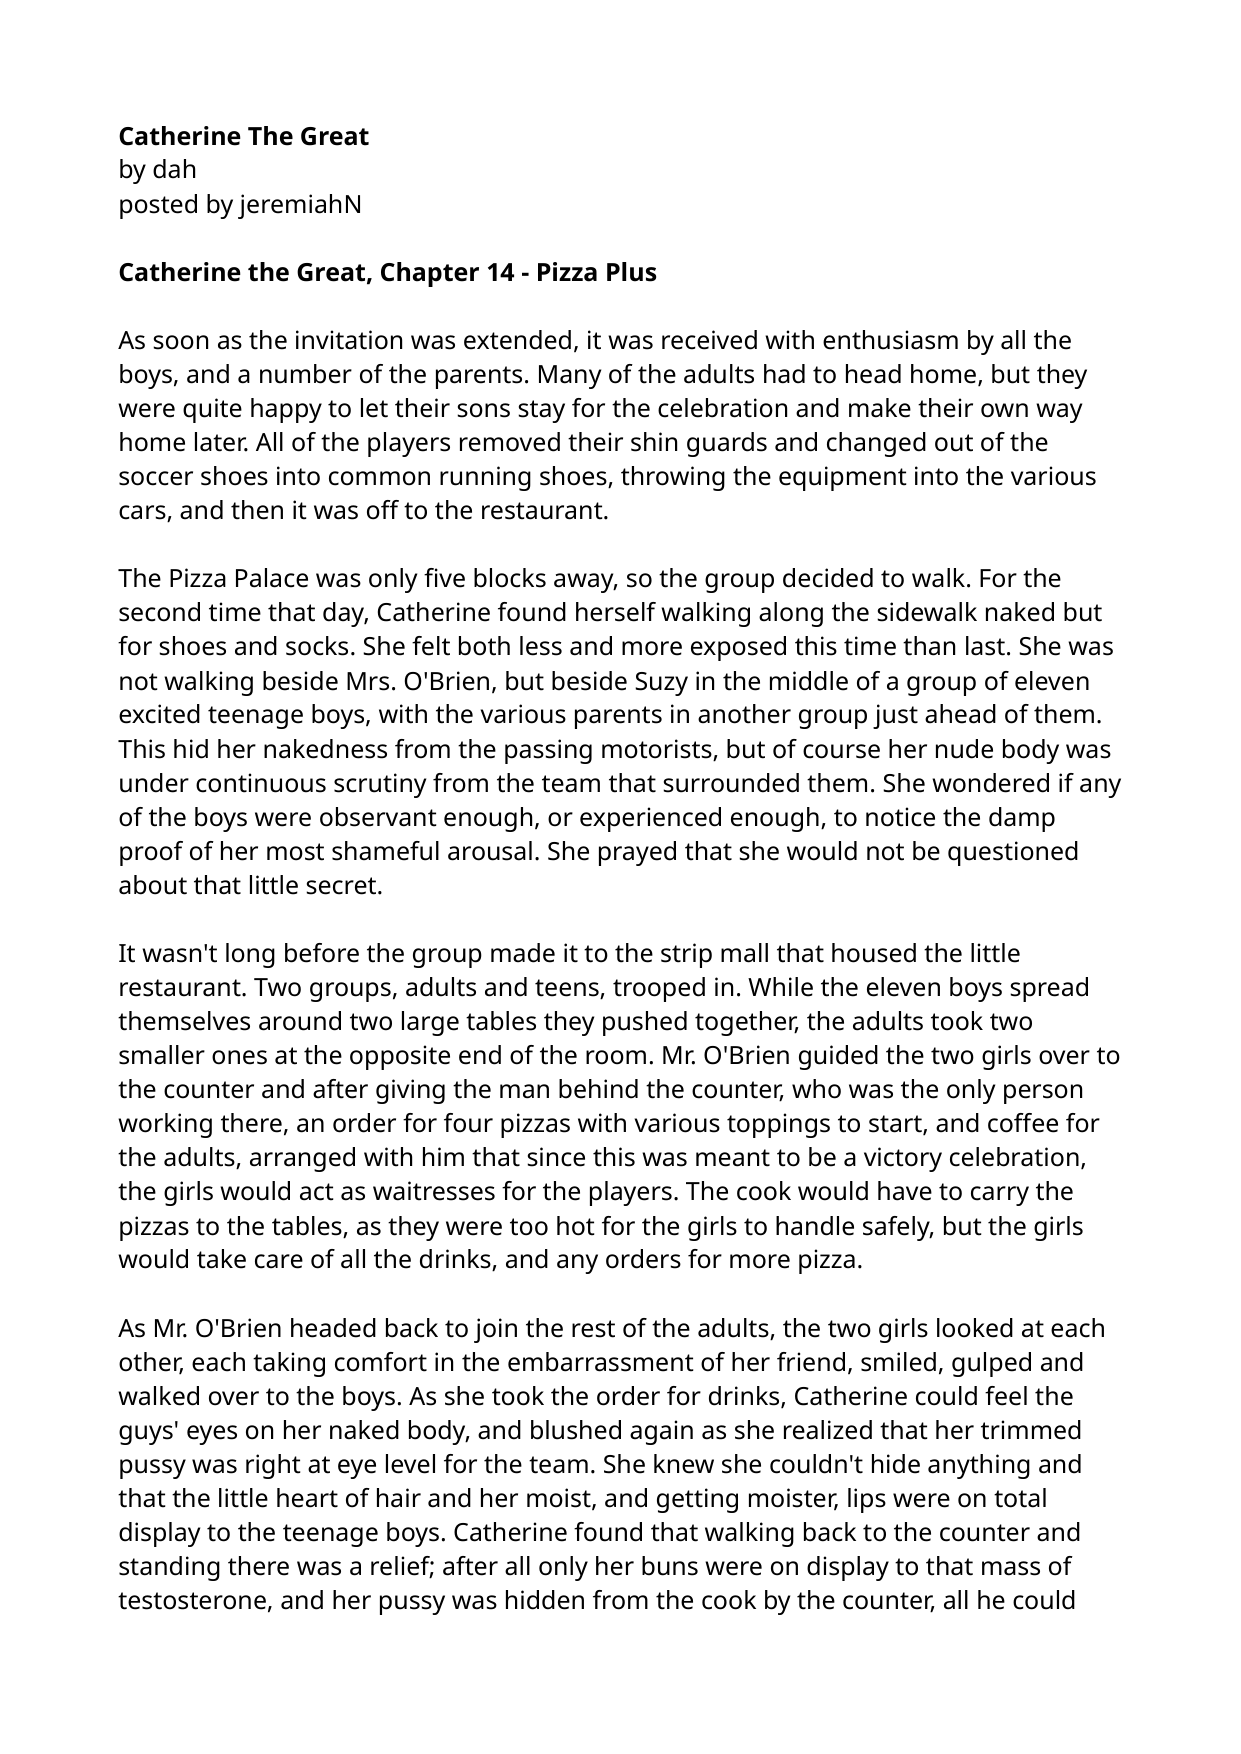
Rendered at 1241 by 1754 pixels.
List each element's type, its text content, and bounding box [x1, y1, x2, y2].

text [118, 1310, 1122, 1617]
text The Pizza Palace was only five blocks away, so the group decided to walk. For the second time that day, Catherine found herself walking along the sidewalk naked but for shoes and socks. She felt both less and more exposed this time than last. She was not walking beside Mrs. O'Brien, but beside Suzy in the middle of a group of eleven excited teenage boys, with the various parents in another group just ahead of them. This hid her nakedness from the passing motorists, but of course her nude body was under continuous scrutiny from the team that surrounded them. She wondered if any of the boys were observant enough, or experienced enough, to notice the damp proof of her most shameful arousal. She prayed that she would not be questioned about that little secret. [118, 561, 1122, 902]
text Catherine the Great, Chapter 14 - Pizza Plus [118, 254, 1122, 288]
text Catherine The Great [118, 118, 1122, 152]
text posted by jeremiahN [118, 186, 1122, 220]
text It wasn't long before the group made it to the strip mall that housed the little restaurant. Two groups, adults and teens, trooped in. While the eleven boys spread themselves around two large tables they pushed together, the adults took two smaller ones at the opposite end of the room. Mr. O'Brien guided the two girls over to the counter and after giving the man behind the counter, who was the only person working there, an order for four pizzas with various toppings to start, and coffee for the adults, arranged with him that since this was meant to be a victory celebration, the girls would act as waitresses for the players. The cook would have to carry the pizzas to the tables, as they were too hot for the girls to handle safely, but the girls would take care of all the drinks, and any orders for more pizza. [118, 936, 1122, 1276]
text by dah [118, 152, 1122, 186]
text As soon as the invitation was extended, it was received with enthusiasm by all the boys, and a number of the parents. Many of the adults had to head home, but they were quite happy to let their sons stay for the celebration and make their own way home later. All of the players removed their shin guards and changed out of the soccer shoes into common running shoes, throwing the equipment into the various cars, and then it was off to the restaurant. [118, 322, 1122, 527]
